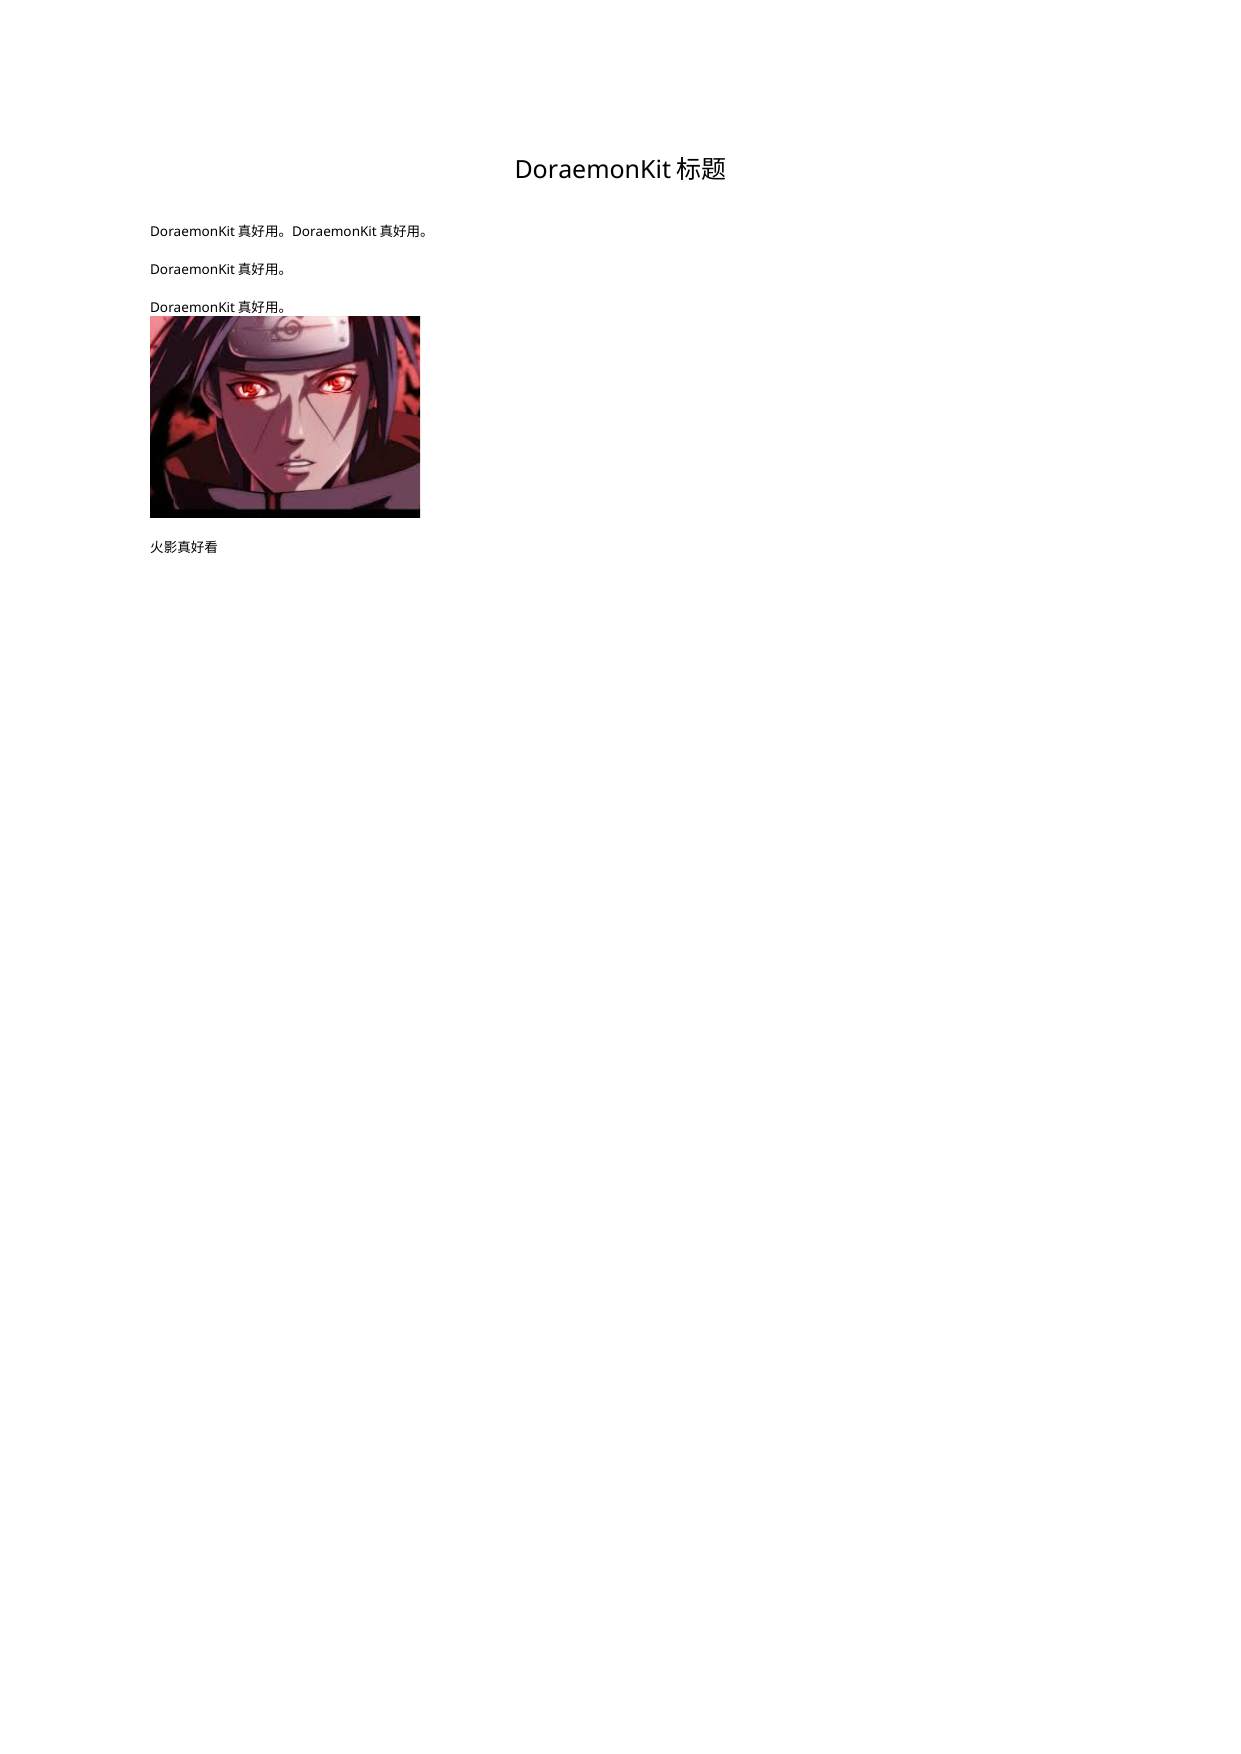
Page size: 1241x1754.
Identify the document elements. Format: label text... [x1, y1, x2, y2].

text DoraemonKit真好用。 [150, 258, 1090, 278]
picture [150, 316, 421, 518]
text DoraemonKit标题 [150, 150, 1090, 186]
text DoraemonKit真好用。 [150, 297, 1090, 316]
text DoraemonKit真好用。DoraemonKit真好用。 [150, 220, 1090, 240]
text 火影真好看 [150, 536, 1090, 556]
